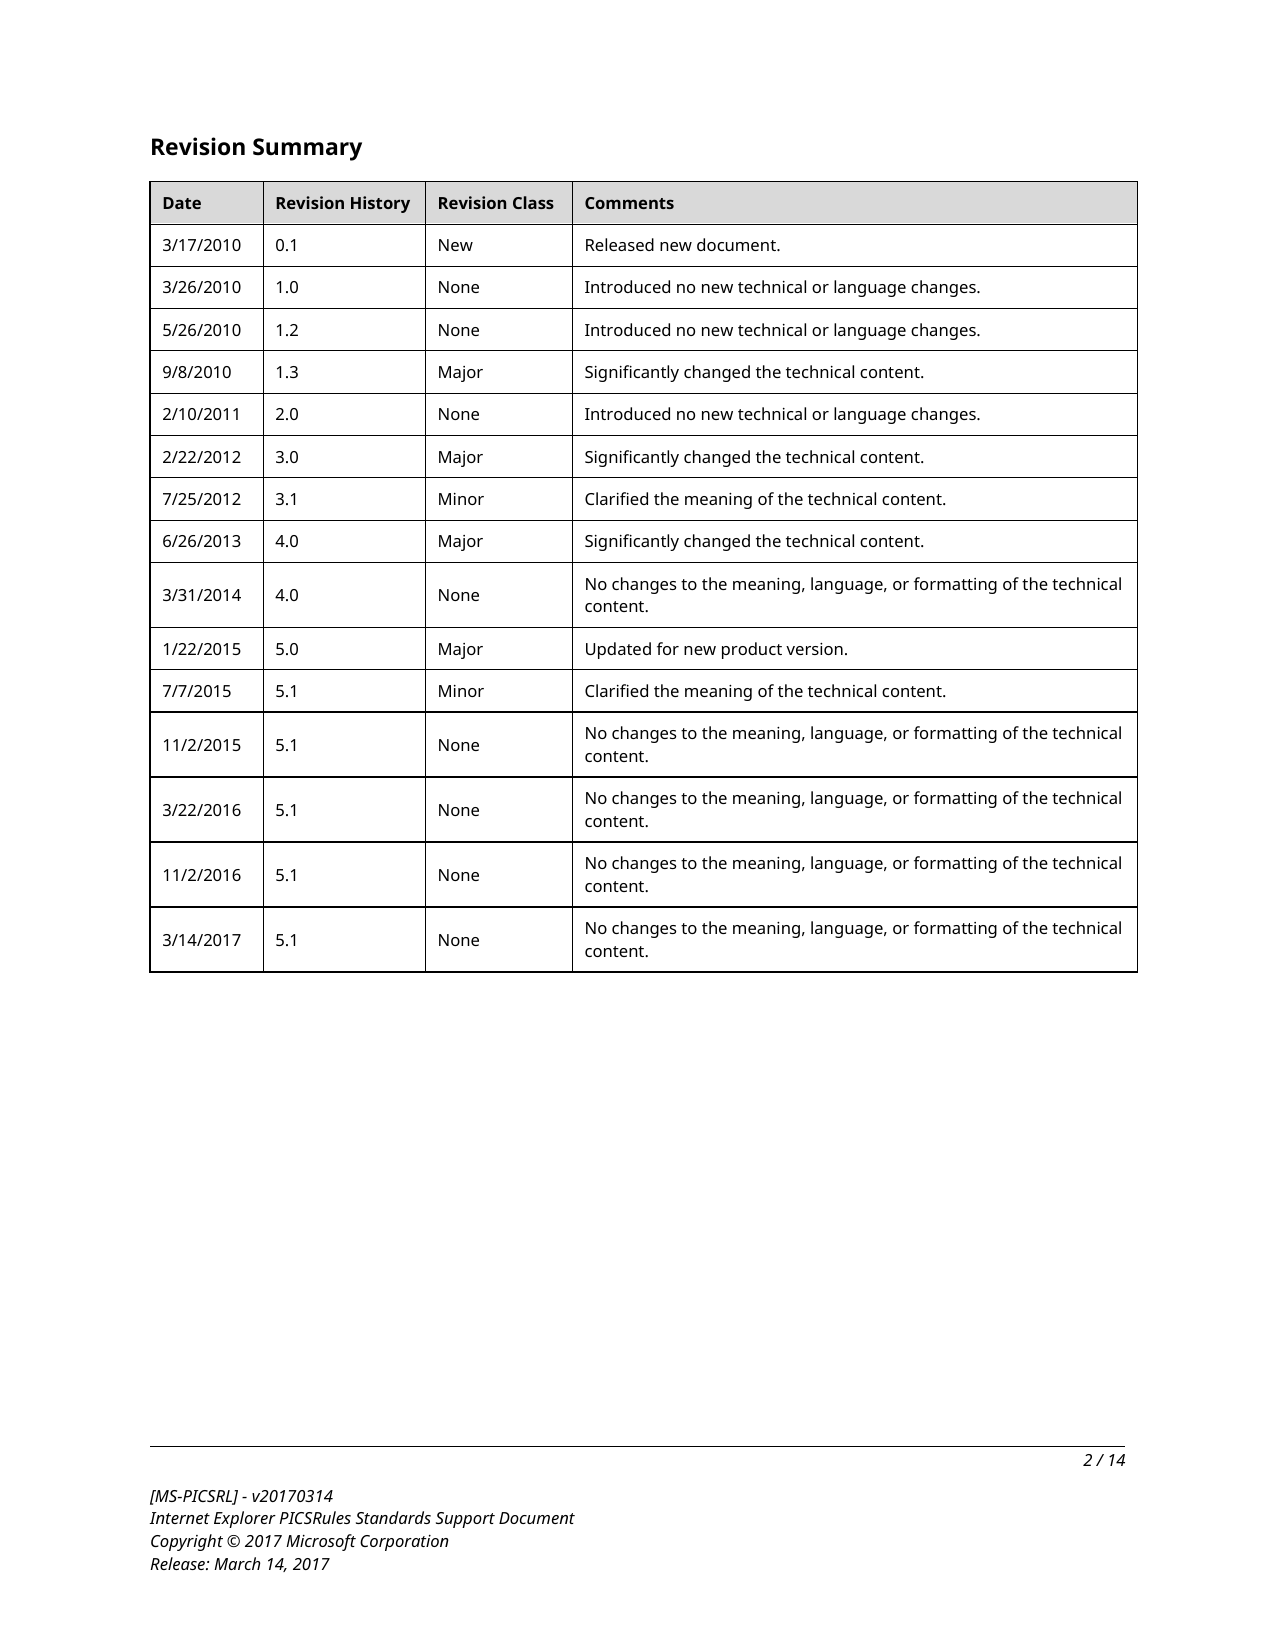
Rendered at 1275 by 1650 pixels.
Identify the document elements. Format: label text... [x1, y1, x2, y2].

table_cell 0.1 [264, 225, 425, 266]
table_cell Clarified the meaning of the technical content. [573, 670, 1137, 711]
table_cell None [426, 908, 572, 971]
table_cell 7/25/2012 [151, 478, 263, 519]
table_cell 4.0 [264, 563, 425, 627]
table_cell Minor [426, 670, 572, 711]
table_cell 3/26/2010 [151, 267, 263, 308]
table_cell 6/26/2013 [151, 521, 263, 562]
table_header Revision History [264, 182, 425, 223]
table_cell None [426, 563, 572, 627]
table_cell 5.1 [264, 843, 425, 906]
table_cell No changes to the meaning, language, or formatting of the technical content. [573, 908, 1137, 971]
table_cell 1.0 [264, 267, 425, 308]
table_cell 9/8/2010 [151, 351, 263, 393]
table_cell 5.1 [264, 908, 425, 971]
table_cell Major [426, 436, 572, 477]
table_cell Significantly changed the technical content. [573, 521, 1137, 562]
table_cell No changes to the meaning, language, or formatting of the technical content. [573, 713, 1137, 776]
table_cell 7/7/2015 [151, 670, 263, 711]
table_cell 1/22/2015 [151, 628, 263, 669]
table_cell 3/31/2014 [151, 563, 263, 627]
table_cell No changes to the meaning, language, or formatting of the technical content. [573, 563, 1137, 627]
table_cell Major [426, 628, 572, 669]
table_cell 5.1 [264, 670, 425, 711]
table_cell Minor [426, 478, 572, 519]
table_cell 3.1 [264, 478, 425, 519]
table_cell 3.0 [264, 436, 425, 477]
table_cell Introduced no new technical or language changes. [573, 309, 1137, 350]
table_cell None [426, 713, 572, 776]
table_header Date [151, 182, 263, 223]
table_cell 3/14/2017 [151, 908, 263, 971]
table_cell None [426, 394, 572, 435]
table_cell 5/26/2010 [151, 309, 263, 350]
table_header Comments [573, 182, 1137, 223]
text Revision Summary [150, 131, 1125, 162]
table_cell 11/2/2016 [151, 843, 263, 906]
table_cell Introduced no new technical or language changes. [573, 267, 1137, 308]
table_cell 3/17/2010 [151, 225, 263, 266]
table_cell 1.2 [264, 309, 425, 350]
table_cell 5.0 [264, 628, 425, 669]
table_cell Major [426, 351, 572, 393]
table_cell 11/2/2015 [151, 713, 263, 776]
table_cell Significantly changed the technical content. [573, 436, 1137, 477]
table_cell 2/10/2011 [151, 394, 263, 435]
table_cell Major [426, 521, 572, 562]
table_cell No changes to the meaning, language, or formatting of the technical content. [573, 843, 1137, 906]
table_cell None [426, 267, 572, 308]
table_cell 1.3 [264, 351, 425, 393]
table_cell 5.1 [264, 778, 425, 841]
table_cell 4.0 [264, 521, 425, 562]
table_cell None [426, 309, 572, 350]
table_cell Updated for new product version. [573, 628, 1137, 669]
table_cell 5.1 [264, 713, 425, 776]
table_cell Significantly changed the technical content. [573, 351, 1137, 393]
table_cell Clarified the meaning of the technical content. [573, 478, 1137, 519]
table_cell No changes to the meaning, language, or formatting of the technical content. [573, 778, 1137, 841]
table_cell 3/22/2016 [151, 778, 263, 841]
table_cell 2.0 [264, 394, 425, 435]
table_cell Released new document. [573, 225, 1137, 266]
table_cell None [426, 778, 572, 841]
table_cell New [426, 225, 572, 266]
table_cell 2/22/2012 [151, 436, 263, 477]
table_cell Introduced no new technical or language changes. [573, 394, 1137, 435]
table_header Revision Class [426, 182, 572, 223]
table_cell None [426, 843, 572, 906]
